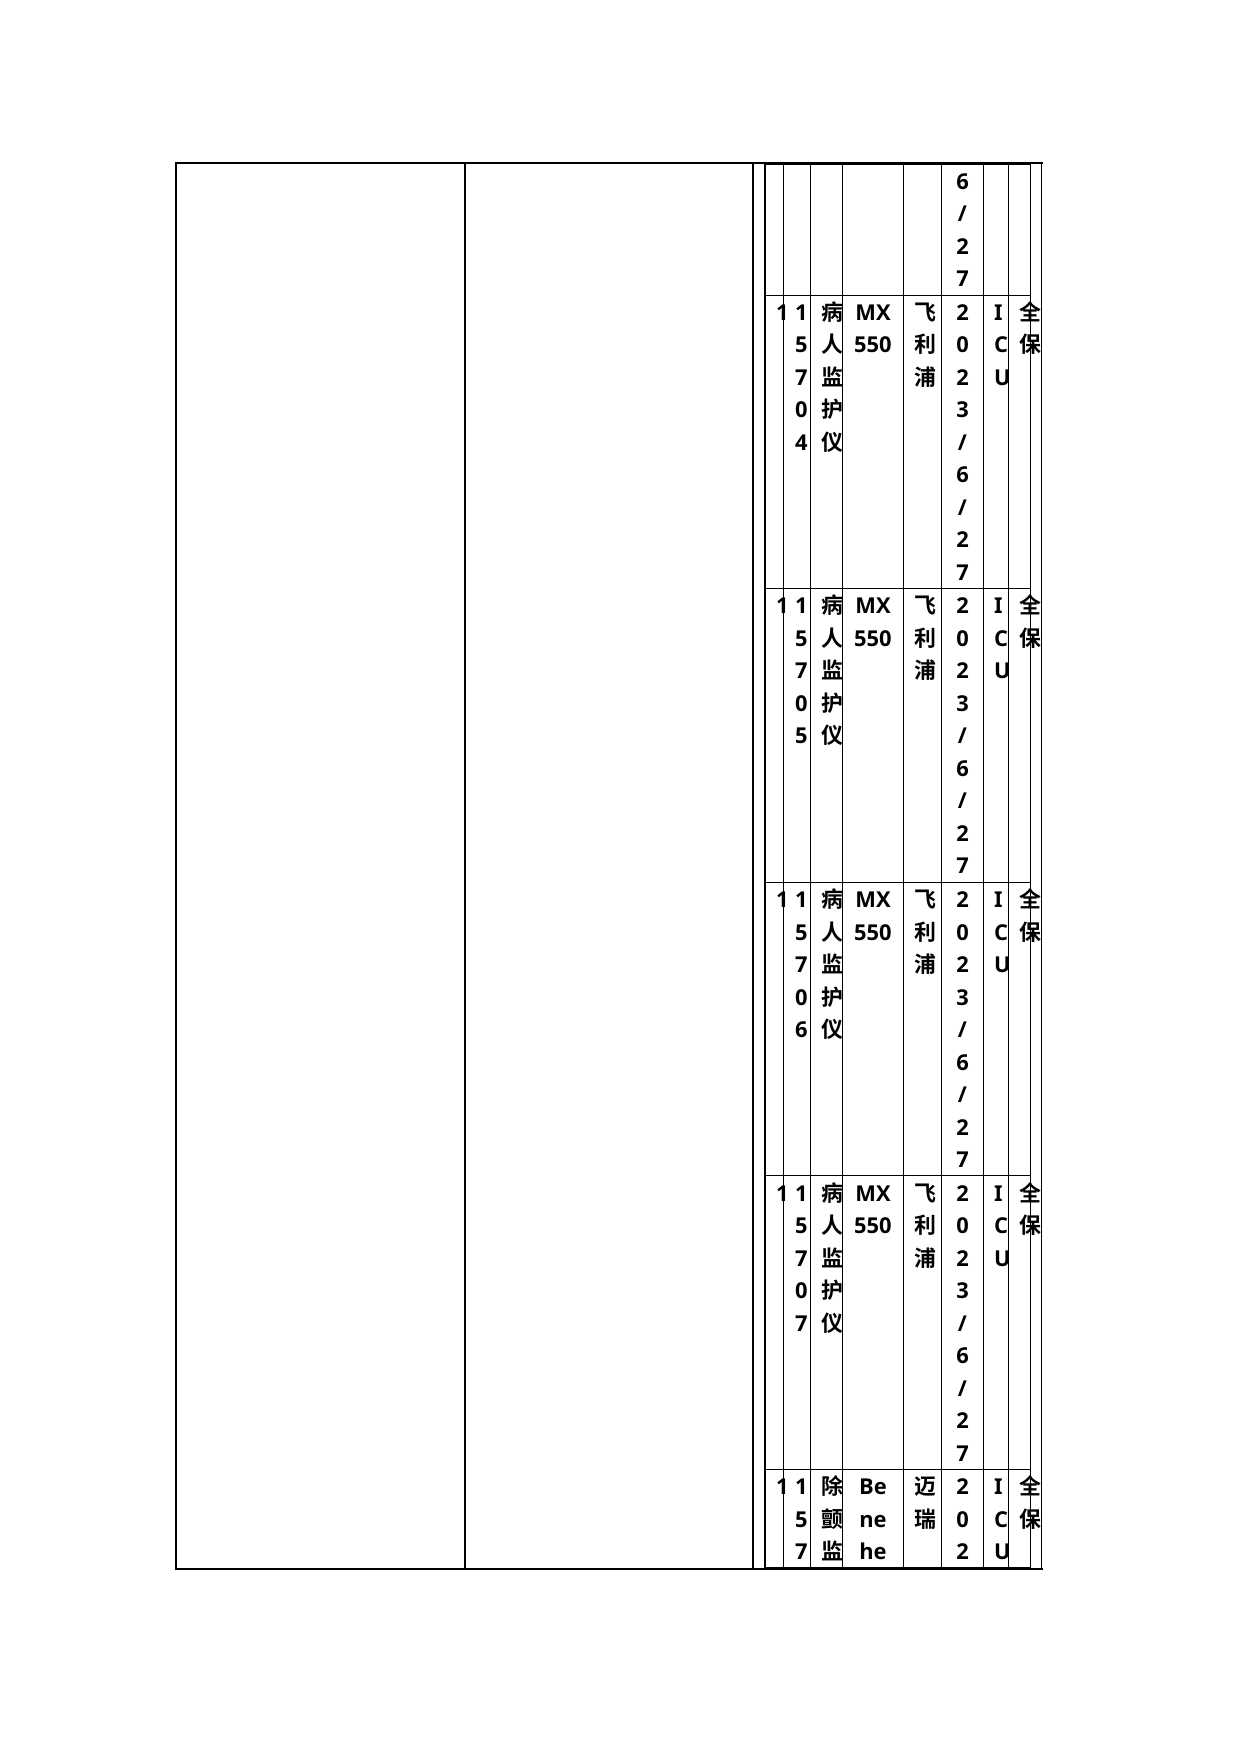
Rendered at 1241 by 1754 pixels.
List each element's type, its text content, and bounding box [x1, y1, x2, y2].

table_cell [843, 165, 903, 295]
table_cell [766, 1470, 783, 1567]
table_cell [811, 1470, 842, 1567]
table_cell 设备详单如下： 附件3：陕西省肿瘤医院医科达3306加速器、飞利浦CT等204台件医疗设备明细1 [904, 296, 941, 588]
table_cell 2 [466, 164, 752, 1568]
table_cell 设备详单如下： 附件3：陕西省肿瘤医院医科达3306加速器、飞利浦CT等204台件医疗设备明细1 [984, 1176, 1008, 1469]
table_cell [766, 165, 783, 295]
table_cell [784, 165, 810, 295]
table_cell 设备详单如下： 附件3：陕西省肿瘤医院医科达3306加速器、飞利浦CT等204台件医疗设备明细1 [1009, 1176, 1030, 1469]
table_cell 设备详单如下： 附件3：陕西省肿瘤医院医科达3306加速器、飞利浦CT等204台件医疗设备明细1 [784, 296, 810, 588]
table_cell 设备详单如下： 附件3：陕西省肿瘤医院医科达3306加速器、飞利浦CT等204台件医疗设备明细1 [843, 1176, 903, 1469]
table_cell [904, 1470, 941, 1567]
table_cell 设备详单如下： 附件3：陕西省肿瘤医院医科达3306加速器、飞利浦CT等204台件医疗设备明细1 [984, 589, 1008, 882]
table_cell 设备详单如下： 附件3：陕西省肿瘤医院医科达3306加速器、飞利浦CT等204台件医疗设备明细1 [811, 1176, 842, 1469]
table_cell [754, 164, 764, 1568]
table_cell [904, 165, 941, 295]
table_cell 设备详单如下： 附件3：陕西省肿瘤医院医科达3306加速器、飞利浦CT等204台件医疗设备明细1 [904, 883, 941, 1175]
table_cell 设备详单如下： 附件3：陕西省肿瘤医院医科达3306加速器、飞利浦CT等204台件医疗设备明细1 [784, 1176, 810, 1469]
table_cell 设备详单如下： 附件3：陕西省肿瘤医院医科达3306加速器、飞利浦CT等204台件医疗设备明细1 [784, 883, 810, 1175]
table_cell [942, 165, 983, 295]
table_cell 设备详单如下： 附件3：陕西省肿瘤医院医科达3306加速器、飞利浦CT等204台件医疗设备明细1 [942, 883, 983, 1175]
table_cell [984, 1470, 1008, 1567]
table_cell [843, 1470, 903, 1567]
table_cell 设备详单如下： 附件3：陕西省肿瘤医院医科达3306加速器、飞利浦CT等204台件医疗设备明细1 [942, 589, 983, 882]
table_cell 设备详单如下： 附件3：陕西省肿瘤医院医科达3306加速器、飞利浦CT等204台件医疗设备明细1 [784, 589, 810, 882]
table_cell 设备详单如下： 附件3：陕西省肿瘤医院医科达3306加速器、飞利浦CT等204台件医疗设备明细1 [984, 883, 1008, 1175]
table_cell 设备详单如下： 附件3：陕西省肿瘤医院医科达3306加速器、飞利浦CT等204台件医疗设备明细1 [1009, 296, 1030, 588]
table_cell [811, 165, 842, 295]
table_cell [177, 164, 464, 1568]
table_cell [1031, 164, 1041, 1568]
table_cell 设备详单如下： 附件3：陕西省肿瘤医院医科达3306加速器、飞利浦CT等204台件医疗设备明细1 [843, 589, 903, 882]
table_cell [984, 165, 1008, 295]
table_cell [1009, 1470, 1030, 1567]
table_cell 设备详单如下： 附件3：陕西省肿瘤医院医科达3306加速器、飞利浦CT等204台件医疗设备明细1 [984, 296, 1008, 588]
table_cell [942, 1470, 983, 1567]
table_cell 设备详单如下： 附件3：陕西省肿瘤医院医科达3306加速器、飞利浦CT等204台件医疗设备明细1 [1009, 883, 1030, 1175]
table_cell 设备详单如下： 附件3：陕西省肿瘤医院医科达3306加速器、飞利浦CT等204台件医疗设备明细1 [843, 296, 903, 588]
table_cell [1009, 165, 1030, 295]
table_cell 设备详单如下： 附件3：陕西省肿瘤医院医科达3306加速器、飞利浦CT等204台件医疗设备明细1 [1009, 589, 1030, 882]
table_cell 设备详单如下： 附件3：陕西省肿瘤医院医科达3306加速器、飞利浦CT等204台件医疗设备明细1 [811, 883, 842, 1175]
table_cell 设备详单如下： 附件3：陕西省肿瘤医院医科达3306加速器、飞利浦CT等204台件医疗设备明细1 [843, 883, 903, 1175]
table_cell 设备详单如下： 附件3：陕西省肿瘤医院医科达3306加速器、飞利浦CT等204台件医疗设备明细1 [811, 589, 842, 882]
table_cell 设备详单如下： 附件3：陕西省肿瘤医院医科达3306加速器、飞利浦CT等204台件医疗设备明细1 [942, 296, 983, 588]
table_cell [784, 1470, 810, 1567]
table_cell 设备详单如下： 附件3：陕西省肿瘤医院医科达3306加速器、飞利浦CT等204台件医疗设备明细1 [904, 1176, 941, 1469]
table_cell 设备详单如下： 附件3：陕西省肿瘤医院医科达3306加速器、飞利浦CT等204台件医疗设备明细1 [811, 296, 842, 588]
table_cell 设备详单如下： 附件3：陕西省肿瘤医院医科达3306加速器、飞利浦CT等204台件医疗设备明细1 [942, 1176, 983, 1469]
table_cell 设备详单如下： 附件3：陕西省肿瘤医院医科达3306加速器、飞利浦CT等204台件医疗设备明细1 [904, 589, 941, 882]
